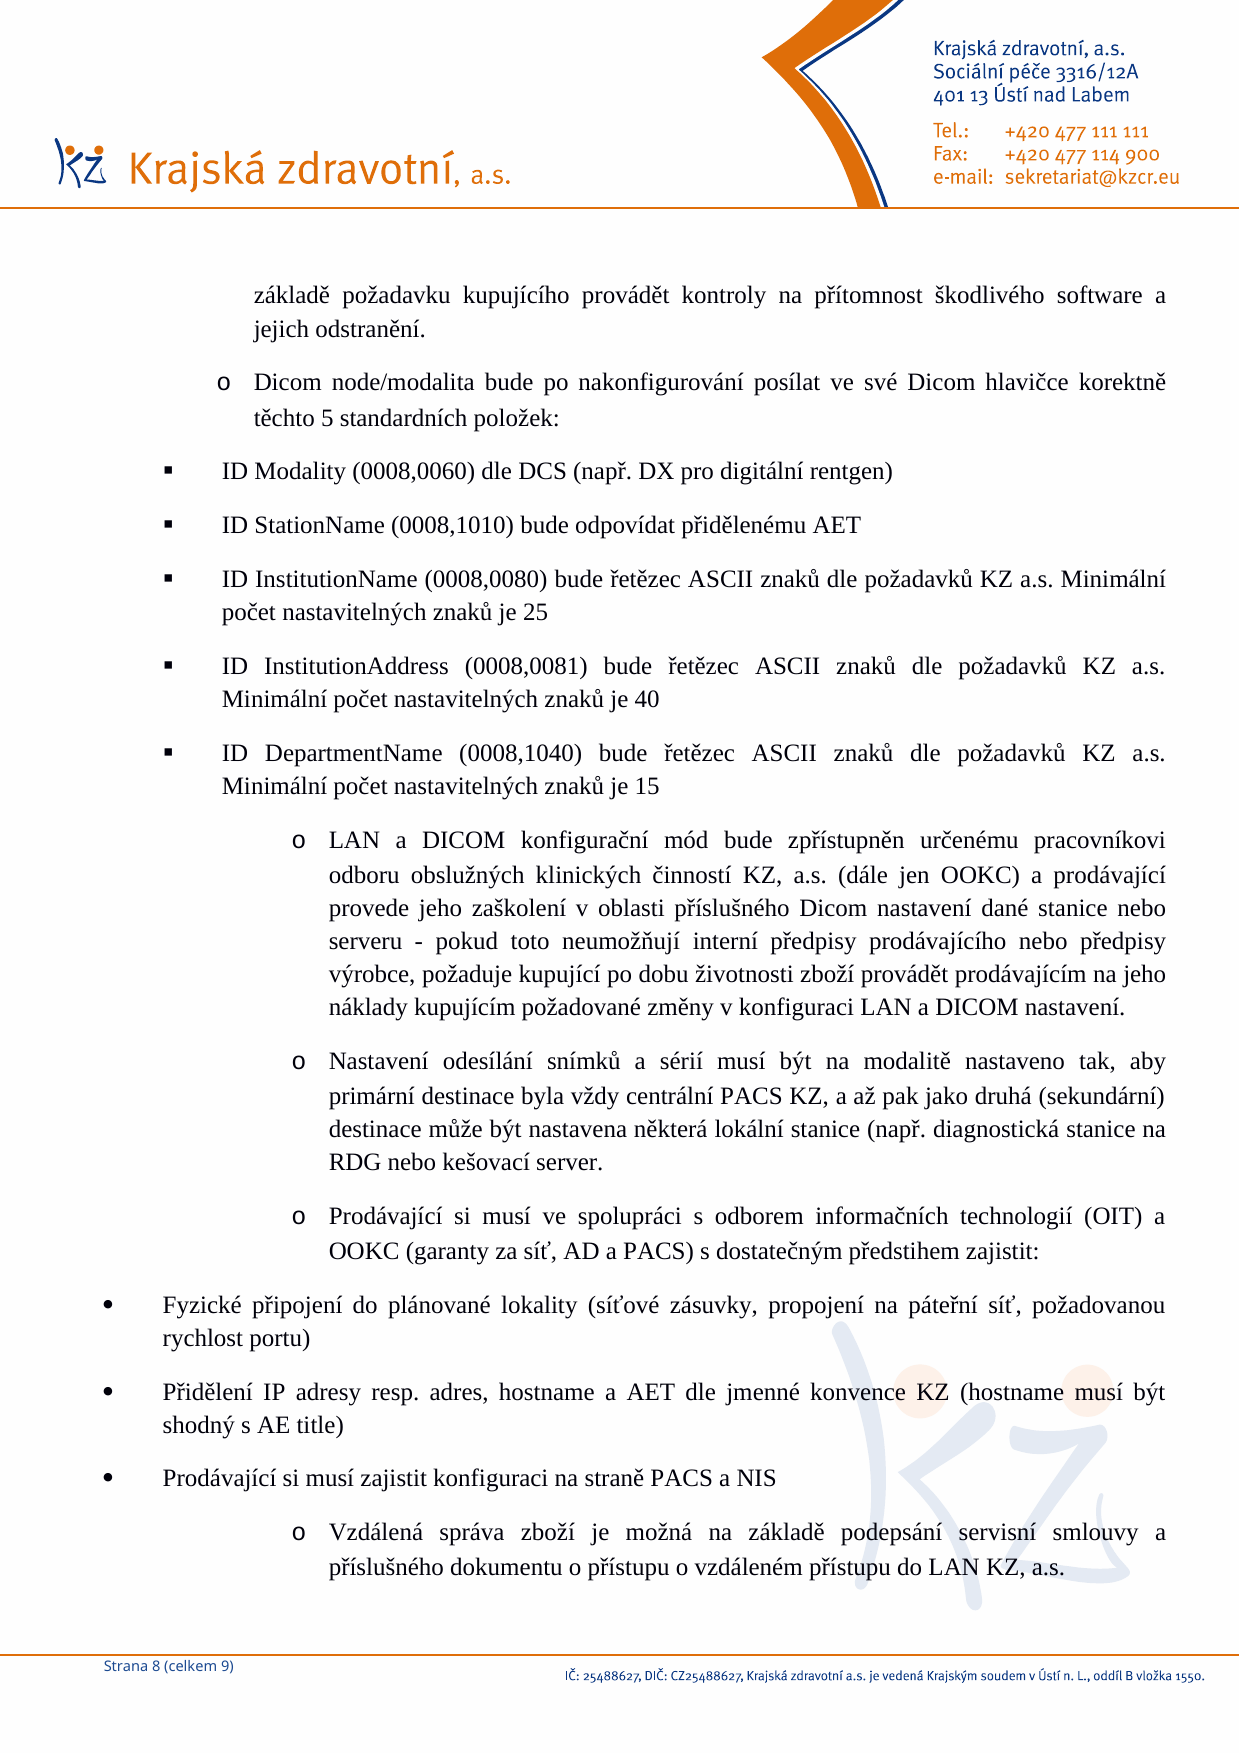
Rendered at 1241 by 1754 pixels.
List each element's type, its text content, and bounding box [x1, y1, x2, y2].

list Nastavení odesílání snímků a sérií musí být na modalitě nastaveno tak, aby primární destinace byla vždy centrální PACS KZ, a až pak jako druhá (sekundární) destinace může být nastavena některá lokální stanice (např. diagnostická stanice na RDG nebo kešovací server. [291, 1046, 1167, 1176]
list ID InstitutionAddress (0008,0081) bude řetězec ASCII znaků dle požadavků KZ a.s. Minimální počet nastavitelných znaků je 40 [162, 651, 1167, 713]
list Vzdálená správa zboží je možná na základě podepsání servisní smlouvy a příslušného dokumentu o přístupu o vzdáleném přístupu do LAN KZ, a.s. [291, 1517, 1167, 1581]
list ID Modality (0008,0060) dle DCS (např. DX pro digitální rentgen) [162, 456, 1167, 485]
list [216, 281, 1167, 342]
list ID InstitutionName (0008,0080) bude řetězec ASCII znaků dle požadavků KZ a.s. Minimální počet nastavitelných znaků je 25 [162, 564, 1167, 626]
list Prodávající si musí zajistit konfiguraci na straně PACS a NIS [103, 1463, 1167, 1492]
list Prodávající si musí ve spolupráci s odborem informačních technologií (OIT) a OOKC (garanty za síť, AD a PACS) s dostatečným předstihem zajistit: [291, 1201, 1167, 1265]
list Fyzické připojení do plánované lokality (síťové zásuvky, propojení na páteřní síť, požadovanou rychlost portu) [103, 1290, 1167, 1352]
list ID StationName (0008,1010) bude odpovídat přidělenému AET [162, 510, 1167, 539]
list LAN a DICOM konfigurační mód bude zpřístupněn určenému pracovníkovi odboru obslužných klinických činností KZ, a.s. (dále jen OOKC) a prodávající provede jeho zaškolení v oblasti příslušného Dicom nastavení dané stanice nebo serveru - pokud toto neumožňují interní předpisy prodávajícího nebo předpisy výrobce, požaduje kupující po dobu životnosti zboží provádět prodávajícím na jeho náklady kupujícím požadované změny v konfiguraci LAN a DICOM nastavení. [291, 825, 1167, 1021]
list ID DepartmentName (0008,1040) bude řetězec ASCII znaků dle požadavků KZ a.s. Minimální počet nastavitelných znaků je 15 [162, 738, 1167, 800]
list Přidělení IP adresy resp. adres, hostname a AET dle jmenné konvence KZ (hostname musí být shodný s AE title) [103, 1377, 1167, 1438]
list Dicom node/modalita bude po nakonfigurování posílat ve své Dicom hlavičce korektně těchto 5 standardních položek: [216, 367, 1167, 431]
